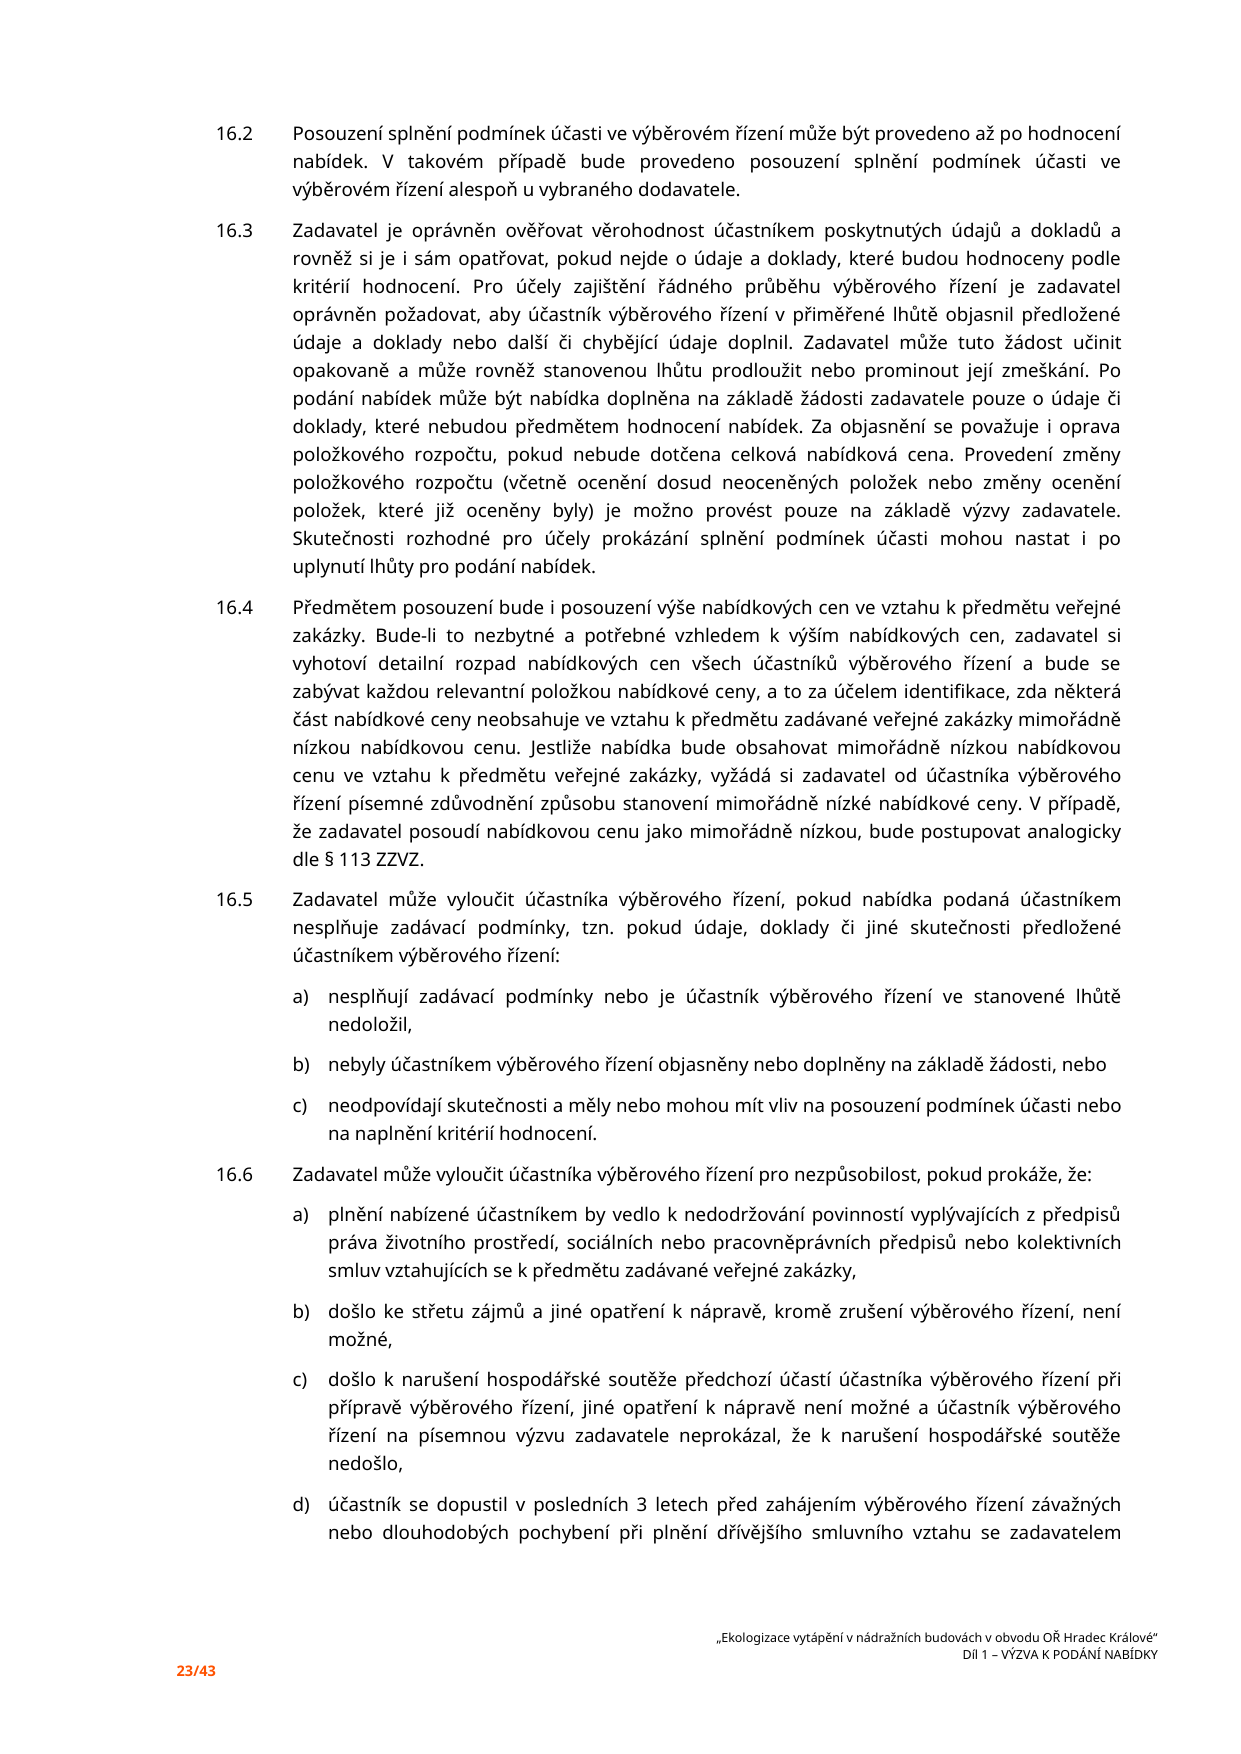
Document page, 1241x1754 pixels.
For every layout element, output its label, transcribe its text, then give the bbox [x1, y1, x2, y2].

list nebyly účastníkem výběrového řízení objasněny nebo doplněny na základě žádosti, nebo [292, 1052, 1122, 1077]
list plnění nabízené účastníkem by vedlo k nedodržování povinností vyplývajících z předpisů práva životního prostředí, sociálních nebo pracovněprávních předpisů nebo kolektivních smluv vztahujících se k předmětu zadávané veřejné zakázky, [292, 1201, 1122, 1283]
text Posouzení splnění podmínek účasti ve výběrovém řízení může být provedeno až po hodnocení nabídek. V takovém případě bude provedeno posouzení splnění podmínek účasti ve výběrovém řízení alespoň u vybraného dodavatele. [216, 121, 1122, 202]
list došlo ke střetu zájmů a jiné opatření k nápravě, kromě zrušení výběrového řízení, není možné, [292, 1298, 1122, 1351]
text Zadavatel je oprávněn ověřovat věrohodnost účastníkem poskytnutých údajů a dokladů a rovněž si je i sám opatřovat, pokud nejde o údaje a doklady, které budou hodnoceny podle kritérií hodnocení. Pro účely zajištění řádného průběhu výběrového řízení je zadavatel oprávněn požadovat, aby účastník výběrového řízení v přiměřené lhůtě objasnil předložené údaje a doklady nebo další či chybějící údaje doplnil. Zadavatel může tuto žádost učinit opakovaně a může rovněž stanovenou lhůtu prodloužit nebo prominout její zmeškání. Po podání nabídek může být nabídka doplněna na základě žádosti zadavatele pouze o údaje či doklady, které nebudou předmětem hodnocení nabídek. Za objasnění se považuje i oprava položkového rozpočtu, pokud nebude dotčena celková nabídková cena. Provedení změny položkového rozpočtu (včetně ocenění dosud neoceněných položek nebo změny ocenění položek, které již oceněny byly) je možno provést pouze na základě výzvy zadavatele. Skutečnosti rozhodné pro účely prokázání splnění podmínek účasti mohou nastat i po uplynutí lhůty pro podání nabídek. [216, 217, 1122, 579]
list neodpovídají skutečnosti a měly nebo mohou mít vliv na posouzení podmínek účasti nebo na naplnění kritérií hodnocení. [292, 1092, 1122, 1146]
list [292, 1491, 1122, 1544]
list došlo k narušení hospodářské soutěže předchozí účastí účastníka výběrového řízení při přípravě výběrového řízení, jiné opatření k nápravě není možné a účastník výběrového řízení na písemnou výzvu zadavatele neprokázal, že k narušení hospodářské soutěže nedošlo, [292, 1366, 1122, 1476]
text Zadavatel může vyloučit účastníka výběrového řízení pro nezpůsobilost, pokud prokáže, že: [216, 1161, 1122, 1186]
list nesplňují zadávací podmínky nebo je účastník výběrového řízení ve stanovené lhůtě nedoložil, [292, 983, 1122, 1037]
text Zadavatel může vyloučit účastníka výběrového řízení, pokud nabídka podaná účastníkem nesplňuje zadávací podmínky, tzn. pokud údaje, doklady či jiné skutečnosti předložené účastníkem výběrového řízení: [216, 887, 1122, 968]
text Předmětem posouzení bude i posouzení výše nabídkových cen ve vztahu k předmětu veřejné zakázky. Bude-li to nezbytné a potřebné vzhledem k výším nabídkových cen, zadavatel si vyhotoví detailní rozpad nabídkových cen všech účastníků výběrového řízení a bude se zabývat každou relevantní položkou nabídkové ceny, a to za účelem identifikace, zda některá část nabídkové ceny neobsahuje ve vztahu k předmětu zadávané veřejné zakázky mimořádně nízkou nabídkovou cenu. Jestliže nabídka bude obsahovat mimořádně nízkou nabídkovou cenu ve vztahu k předmětu veřejné zakázky, vyžádá si zadavatel od účastníka výběrového řízení písemné zdůvodnění způsobu stanovení mimořádně nízké nabídkové ceny. V případě, že zadavatel posoudí nabídkovou cenu jako mimořádně nízkou, bude postupovat analogicky dle § 113 ZZVZ. [216, 594, 1122, 872]
